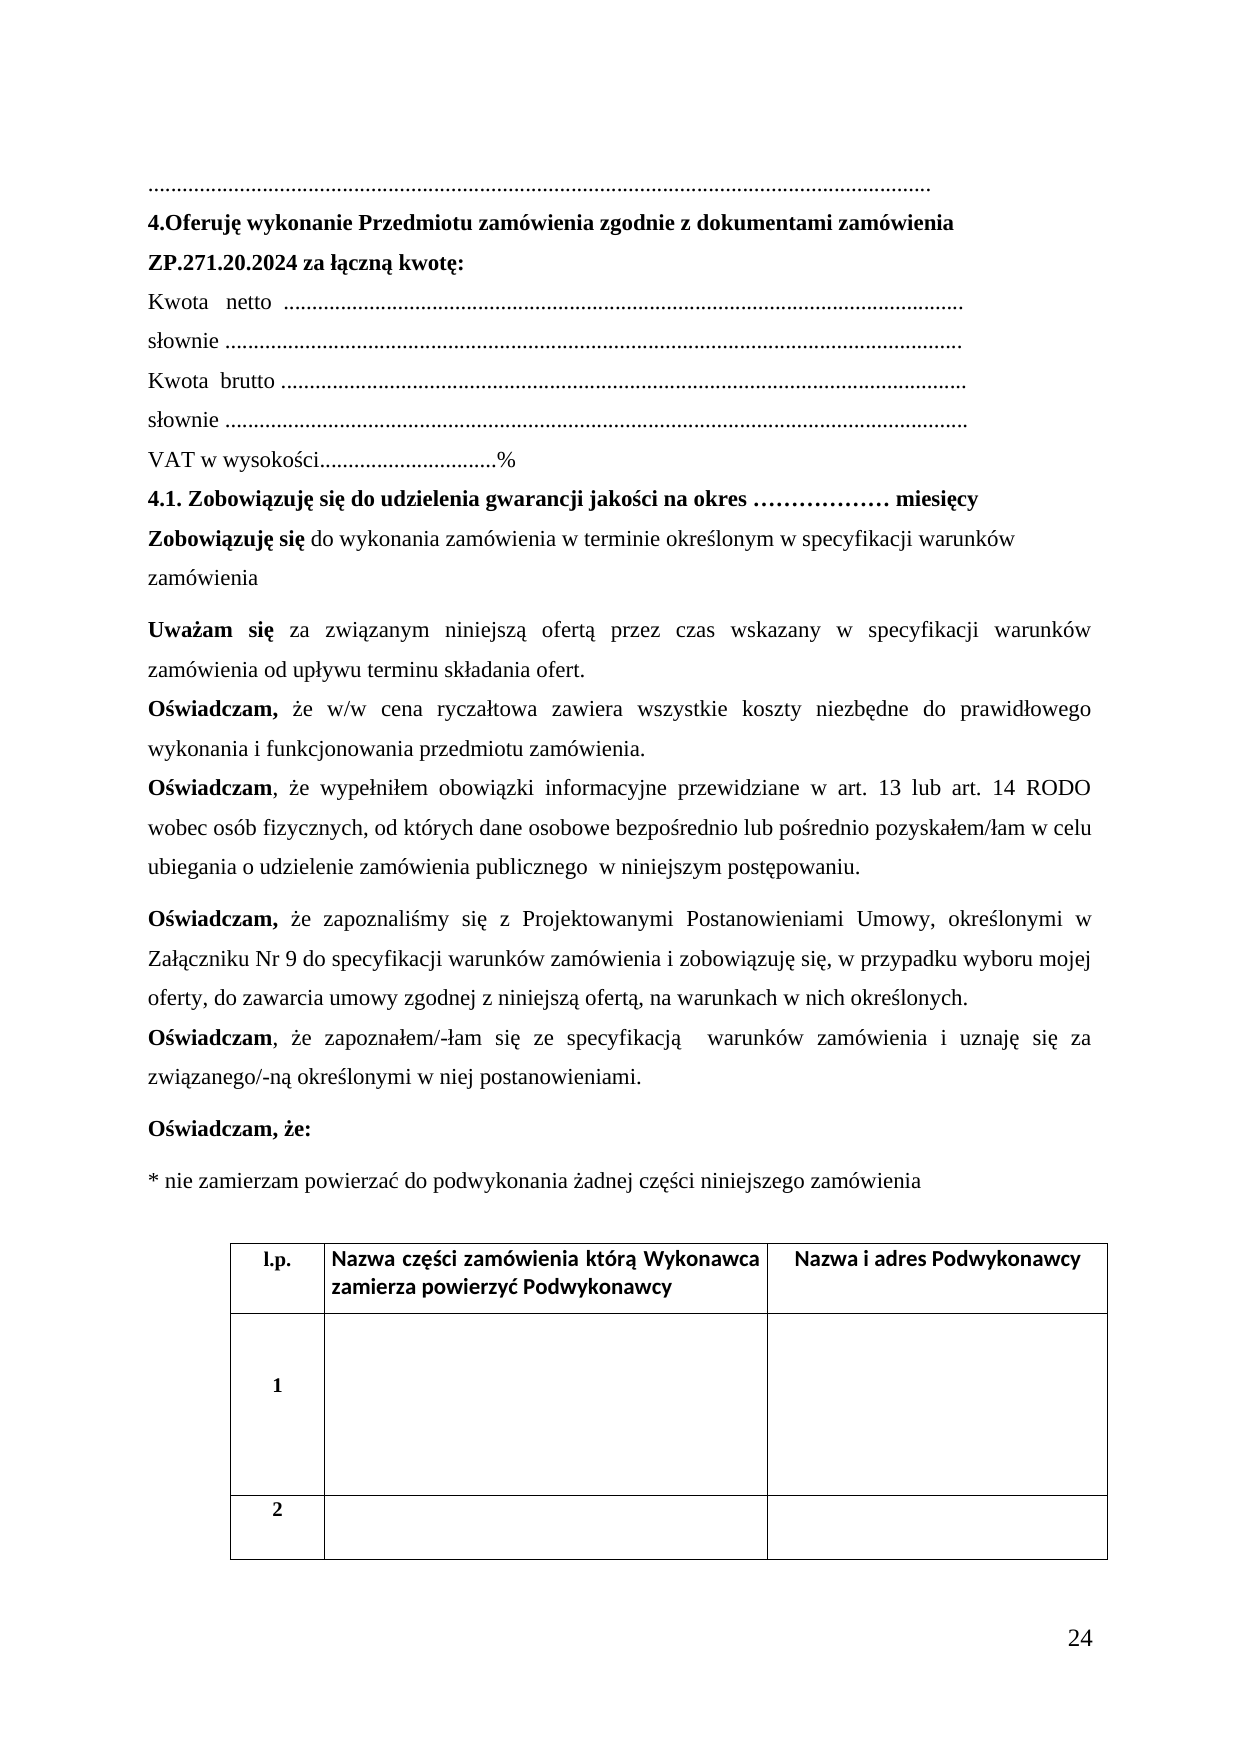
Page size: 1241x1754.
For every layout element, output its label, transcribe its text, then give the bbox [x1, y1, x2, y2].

table_cell 2 [231, 1496, 324, 1559]
table_cell 1 [231, 1314, 324, 1495]
text Oświadczam, że zapoznaliśmy się z Projektowanymi Postanowieniami Umowy, określonymi w Załączniku Nr 9 do specyfikacji warunków zamówienia i zobowiązuję się, w przypadku wyboru mojej oferty, do zawarcia umowy zgodnej z niniejszą ofertą, na warunkach w nich określonych. [148, 905, 1093, 1011]
text Oświadczam, że wypełniłem obowiązki informacyjne przewidziane w art. 13 lub art. 14 RODO wobec osób fizycznych, od których dane osobowe bezpośrednio lub pośrednio pozyskałem/łam w celu ubiegania o udzielenie zamówienia publicznego w niniejszym postępowaniu. [148, 774, 1093, 879]
text Oświadczam, że: [148, 1115, 1093, 1141]
table_cell [325, 1496, 767, 1559]
table_header l.p. [231, 1244, 324, 1313]
text Kwota netto ....................................................................................................................... [148, 288, 1093, 314]
table_cell [768, 1496, 1107, 1559]
table_header Nazwa części zamówienia którą Wykonawca zamierza powierzyć Podwykonawcy [325, 1244, 767, 1313]
text VAT w wysokości...............................% [148, 446, 1093, 472]
table_cell [768, 1314, 1107, 1495]
text ZP.271.20.2024 za łączną kwotę: [148, 248, 1093, 275]
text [148, 169, 1093, 196]
text * nie zamierzam powierzać do podwykonania żadnej części niniejszego zamówienia [148, 1167, 1093, 1193]
text Oświadczam, że zapoznałem/-łam się ze specyfikacją warunków zamówienia i uznaję się za związanego/-ną określonymi w niej postanowieniami. [148, 1024, 1093, 1089]
table_cell [325, 1314, 767, 1495]
text 4.Oferuję wykonanie Przedmiotu zamówienia zgodnie z dokumentami zamówienia [148, 209, 1093, 235]
text Zobowiązuję się do wykonania zamówienia w terminie określonym w specyfikacji warunków zamówienia [148, 525, 1093, 591]
text Uważam się za związanym niniejszą ofertą przez czas wskazany w specyfikacji warunków zamówienia od upływu terminu składania ofert. [148, 616, 1093, 682]
text Kwota brutto ........................................................................................................................ [148, 367, 1093, 393]
text słownie .................................................................................................................................. [148, 406, 1093, 433]
text słownie ................................................................................................................................. [148, 327, 1093, 354]
text 4.1. Zobowiązuję się do udzielenia gwarancji jakości na okres ……………… miesięcy [148, 485, 1093, 512]
table_header Nazwa i adres Podwykonawcy [768, 1244, 1107, 1313]
text Oświadczam, że w/w cena ryczałtowa zawiera wszystkie koszty niezbędne do prawidłowego wykonania i funkcjonowania przedmiotu zamówienia. [148, 695, 1093, 761]
